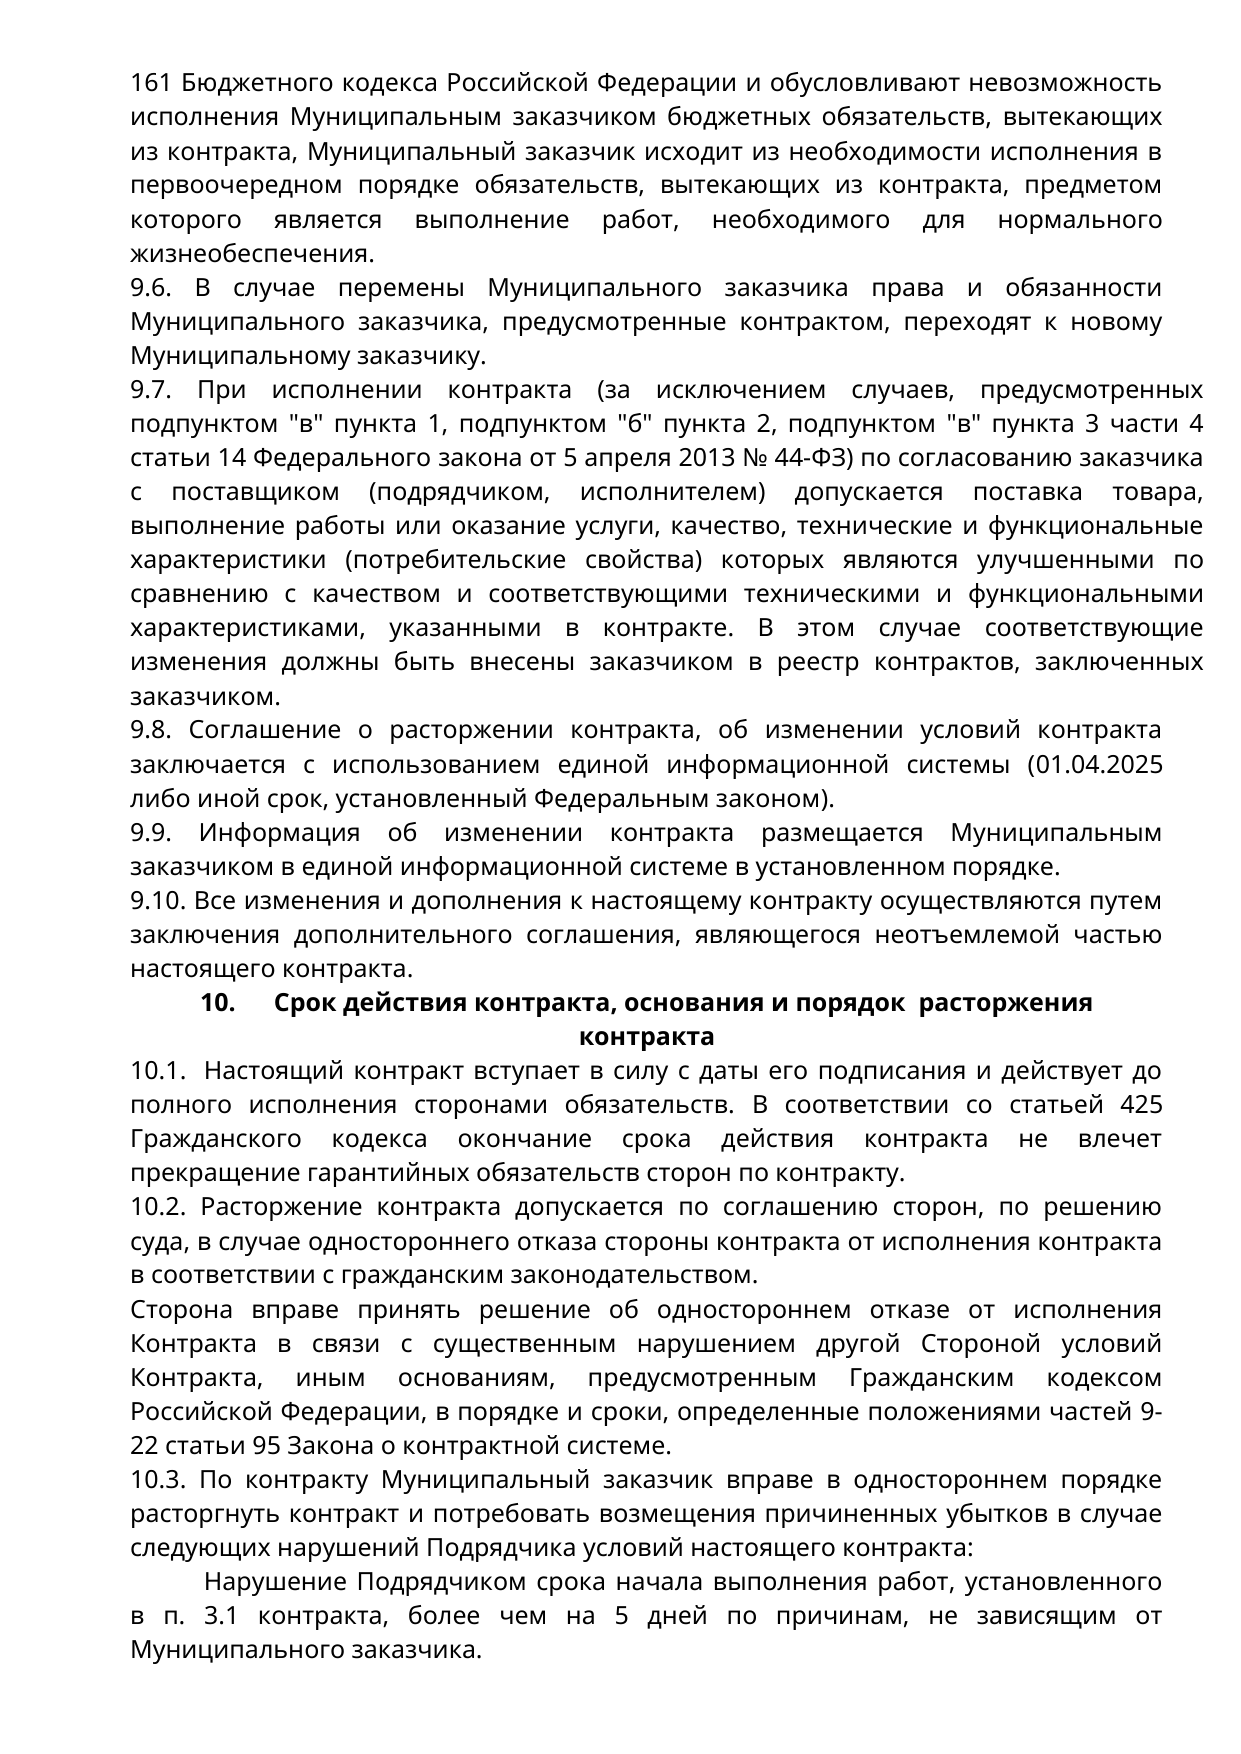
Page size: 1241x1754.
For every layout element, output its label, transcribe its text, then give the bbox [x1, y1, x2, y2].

list Срок действия контракта, основания и порядок расторжения контракта [130, 985, 1163, 1053]
list 10.2. Расторжение контракта допускается по соглашению сторон, по решению суда, в случае одностороннего отказа стороны контракта от исполнения контракта в соответствии с гражданским законодательством. [130, 1189, 1163, 1291]
text 9.7. При исполнении контракта (за исключением случаев, предусмотренных подпунктом "в" пункта 1, подпунктом "б" пункта 2, подпунктом "в" пункта 3 части 4 статьи 14 Федерального закона от 5 апреля 2013 № 44-ФЗ) по согласованию заказчика с поставщиком (подрядчиком, исполнителем) допускается поставка товара, выполнение работы или оказание услуги, качество, технические и функциональные характеристики (потребительские свойства) которых являются улучшенными по сравнению с качеством и соответствующими техническими и функциональными характеристиками, указанными в контракте. В этом случае соответствующие изменения должны быть внесены заказчиком в реестр контрактов, заключенных заказчиком. [130, 372, 1205, 712]
text 9.8. Соглашение о расторжении контракта, об изменении условий контракта заключается с использованием единой информационной системы (01.04.2025 либо иной срок, установленный Федеральным законом). [130, 712, 1163, 814]
list 10.3. По контракту Муниципальный заказчик вправе в одностороннем порядке расторгнуть контракт и потребовать возмещения причиненных убытков в случае следующих нарушений Подрядчика условий настоящего контракта: [130, 1462, 1163, 1564]
text 9.10. Все изменения и дополнения к настоящему контракту осуществляются путем заключения дополнительного соглашения, являющегося неотъемлемой частью настоящего контракта. [130, 882, 1163, 985]
text 9.6. В случае перемены Муниципального заказчика права и обязанности Муниципального заказчика, предусмотренные контрактом, переходят к новому Муниципальному заказчику. [130, 269, 1163, 372]
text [130, 65, 1163, 269]
list 9.9. Информация об изменении контракта размещается Муниципальным заказчиком в единой информационной системе в установленном порядке. [130, 814, 1163, 882]
list Нарушение Подрядчиком срока начала выполнения работ, установленного в п. 3.1 контракта, более чем на 5 дней по причинам, не зависящим от Муниципального заказчика. [130, 1564, 1163, 1666]
list Настоящий контракт вступает в силу с даты его подписания и действует до полного исполнения сторонами обязательств. В соответствии со статьей 425 Гражданского кодекса окончание срока действия контракта не влечет прекращение гарантийных обязательств сторон по контракту. [130, 1053, 1163, 1189]
list Сторона вправе принять решение об одностороннем отказе от исполнения Контракта в связи с существенным нарушением другой Стороной условий Контракта, иным основаниям, предусмотренным Гражданским кодексом Российской Федерации, в порядке и сроки, определенные положениями частей 9-22 статьи 95 Закона о контрактной системе. [130, 1291, 1163, 1462]
